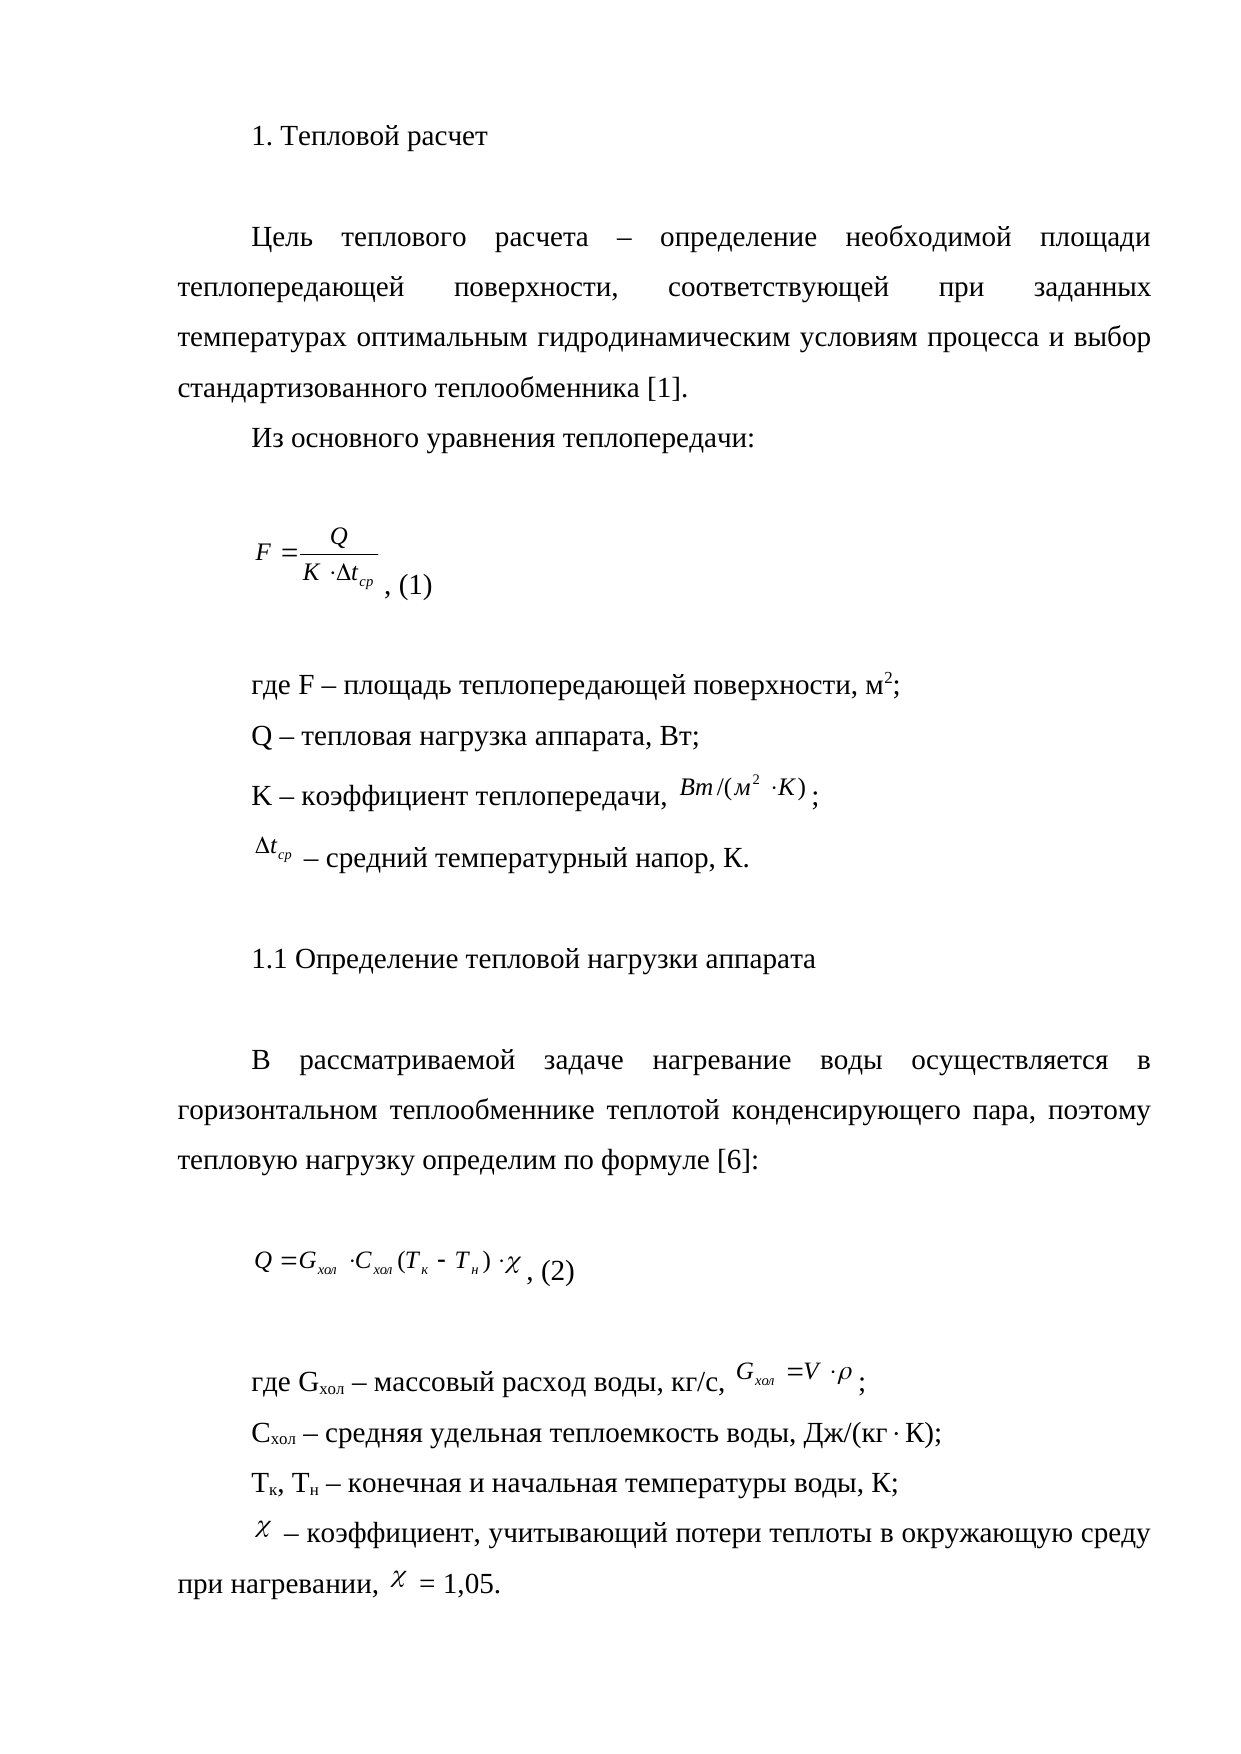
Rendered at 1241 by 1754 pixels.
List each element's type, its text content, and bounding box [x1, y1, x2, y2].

text где F – площадь теплопередающей поверхности, м2; [177, 667, 1152, 701]
text – коэффициент, учитывающий потери теплоты в окружающую среду при нагревании, = 1,05. [177, 1515, 1152, 1599]
text Цель теплового расчета – определение необходимой площади теплопередающей поверхности, соответствующей при заданных температурах оптимальным гидродинамическим условиям процесса и выбор стандартизованного теплообменника [1]. [177, 219, 1152, 403]
text Схол – средняя удельная теплоемкость воды, Дж/(кгК); [177, 1415, 1152, 1448]
text , (2) [177, 1243, 1152, 1287]
text Q – тепловая нагрузка аппарата, Вт; [177, 718, 1152, 751]
text В рассматриваемой задаче нагревание воды осуществляется в горизонтальном теплообменнике теплотой конденсирующего пара, поэтому тепловую нагрузку определим по формуле [6]: [177, 1042, 1152, 1176]
text где Gхол – массовый расход воды, кг/с, ; [177, 1354, 1152, 1398]
text 1. Тепловой расчет [177, 118, 1152, 152]
text Из основного уравнения теплопередачи: [177, 420, 1152, 453]
text , (1) [177, 521, 1152, 600]
text Тк, Тн – конечная и начальная температуры воды, К; [177, 1465, 1152, 1499]
text K – коэффициент теплопередачи, ; [177, 768, 1152, 812]
text – средний температурный напор, К. [177, 829, 1152, 874]
text 1.1 Определение тепловой нагрузки аппарата [177, 941, 1152, 975]
